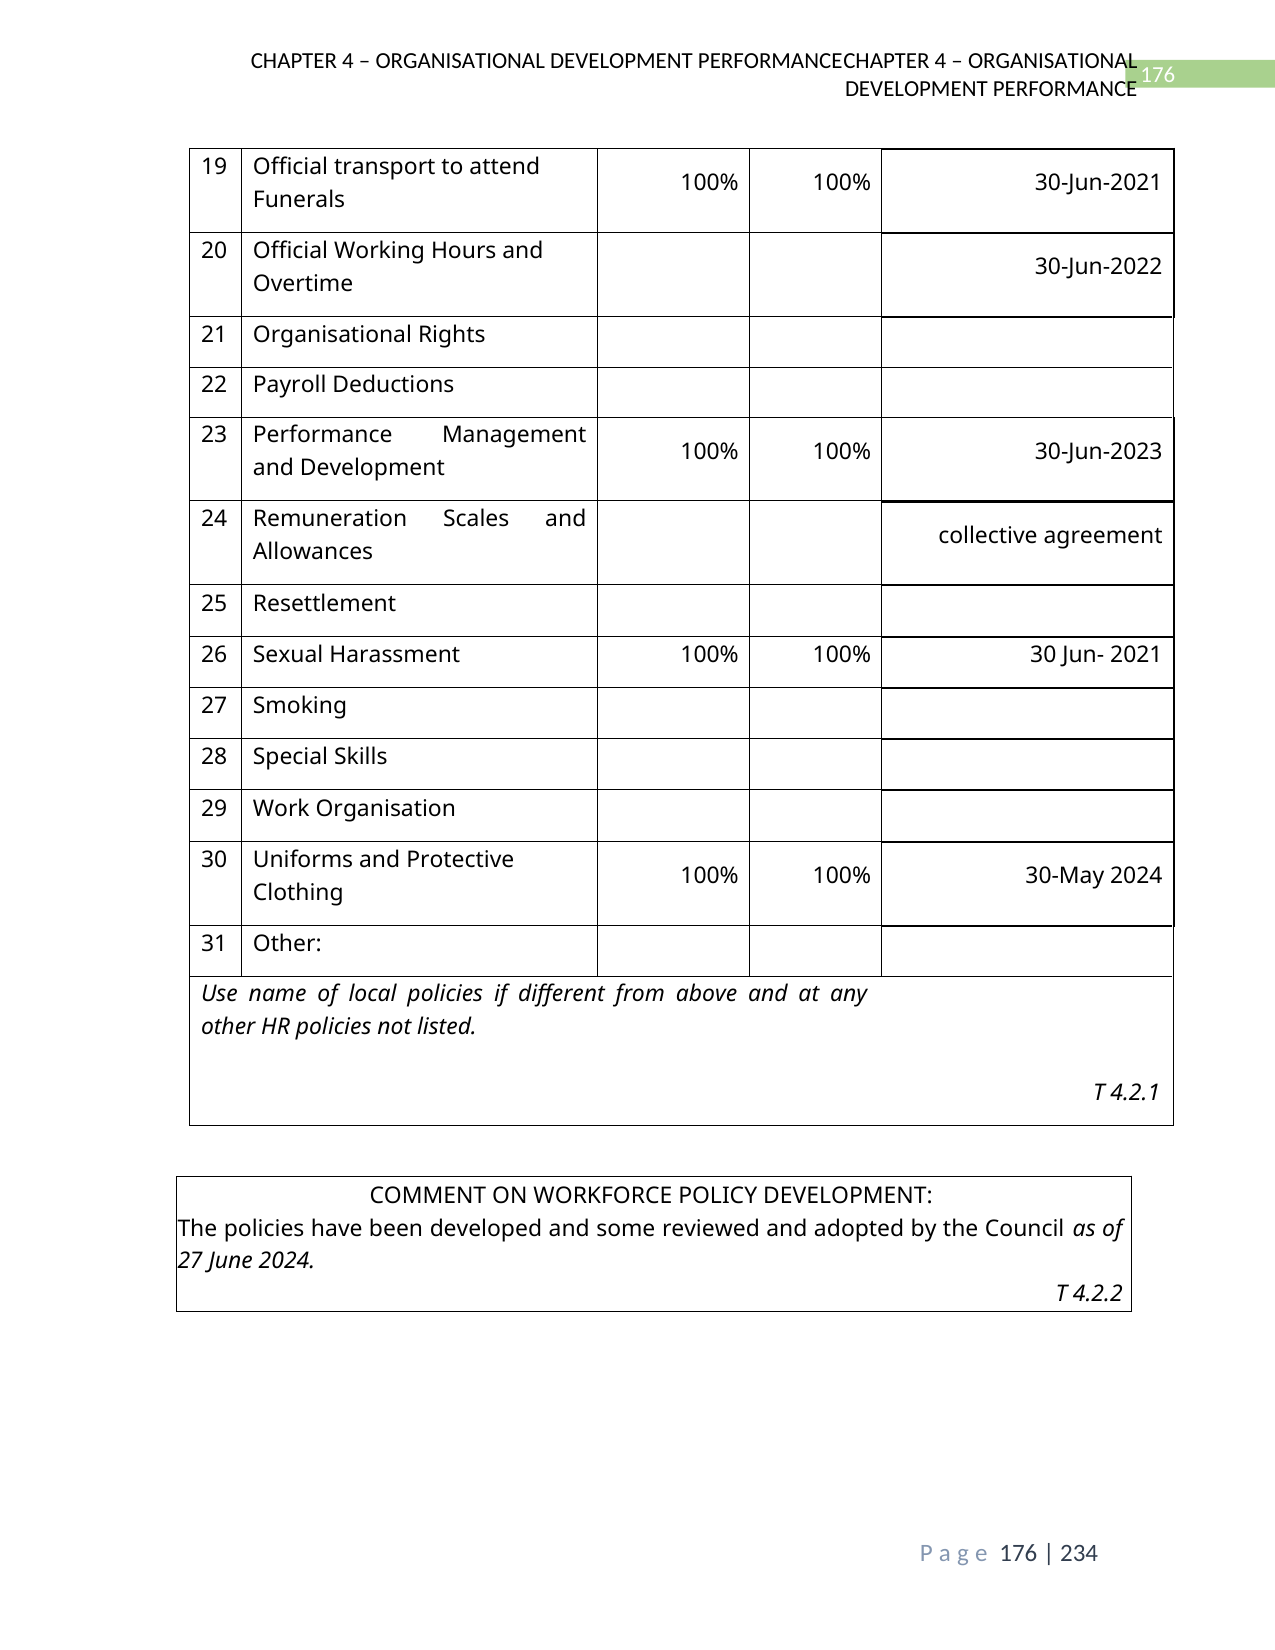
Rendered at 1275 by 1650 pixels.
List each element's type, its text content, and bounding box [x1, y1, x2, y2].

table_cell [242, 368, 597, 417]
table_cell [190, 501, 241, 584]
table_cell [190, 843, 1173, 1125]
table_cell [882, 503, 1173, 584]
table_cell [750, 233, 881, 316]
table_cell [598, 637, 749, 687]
text T 4.2.2 [177, 1274, 1131, 1311]
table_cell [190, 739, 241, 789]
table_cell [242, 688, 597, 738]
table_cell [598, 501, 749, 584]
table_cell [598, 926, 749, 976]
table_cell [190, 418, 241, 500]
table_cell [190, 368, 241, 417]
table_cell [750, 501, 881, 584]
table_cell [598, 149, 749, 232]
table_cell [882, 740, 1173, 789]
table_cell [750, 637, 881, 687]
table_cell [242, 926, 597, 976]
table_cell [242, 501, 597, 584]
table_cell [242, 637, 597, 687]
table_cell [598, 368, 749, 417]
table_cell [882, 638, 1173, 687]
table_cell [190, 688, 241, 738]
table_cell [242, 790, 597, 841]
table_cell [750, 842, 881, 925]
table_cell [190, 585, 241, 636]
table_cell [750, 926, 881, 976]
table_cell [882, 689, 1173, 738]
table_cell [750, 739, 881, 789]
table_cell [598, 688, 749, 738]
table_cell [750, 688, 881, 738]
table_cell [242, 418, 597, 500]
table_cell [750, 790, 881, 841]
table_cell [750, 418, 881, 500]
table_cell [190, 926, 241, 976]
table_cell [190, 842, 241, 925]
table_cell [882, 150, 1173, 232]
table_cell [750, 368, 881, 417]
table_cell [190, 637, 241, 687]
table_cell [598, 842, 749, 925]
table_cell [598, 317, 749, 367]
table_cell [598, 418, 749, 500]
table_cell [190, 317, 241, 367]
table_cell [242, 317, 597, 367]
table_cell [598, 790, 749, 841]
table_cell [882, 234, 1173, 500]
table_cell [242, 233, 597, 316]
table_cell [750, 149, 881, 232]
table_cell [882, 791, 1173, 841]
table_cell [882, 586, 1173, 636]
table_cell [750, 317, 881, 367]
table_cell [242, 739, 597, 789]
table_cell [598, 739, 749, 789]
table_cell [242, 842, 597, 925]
text COMMENT ON WORKFORCE POLICY DEVELOPMENT: [177, 1177, 1131, 1208]
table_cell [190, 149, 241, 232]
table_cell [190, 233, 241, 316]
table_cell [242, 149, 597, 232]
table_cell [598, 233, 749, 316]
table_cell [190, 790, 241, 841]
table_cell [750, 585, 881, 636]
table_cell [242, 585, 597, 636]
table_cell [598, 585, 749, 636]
text The policies have been developed and some reviewed and adopted by the Council as of 27 June 2024. [177, 1208, 1131, 1274]
